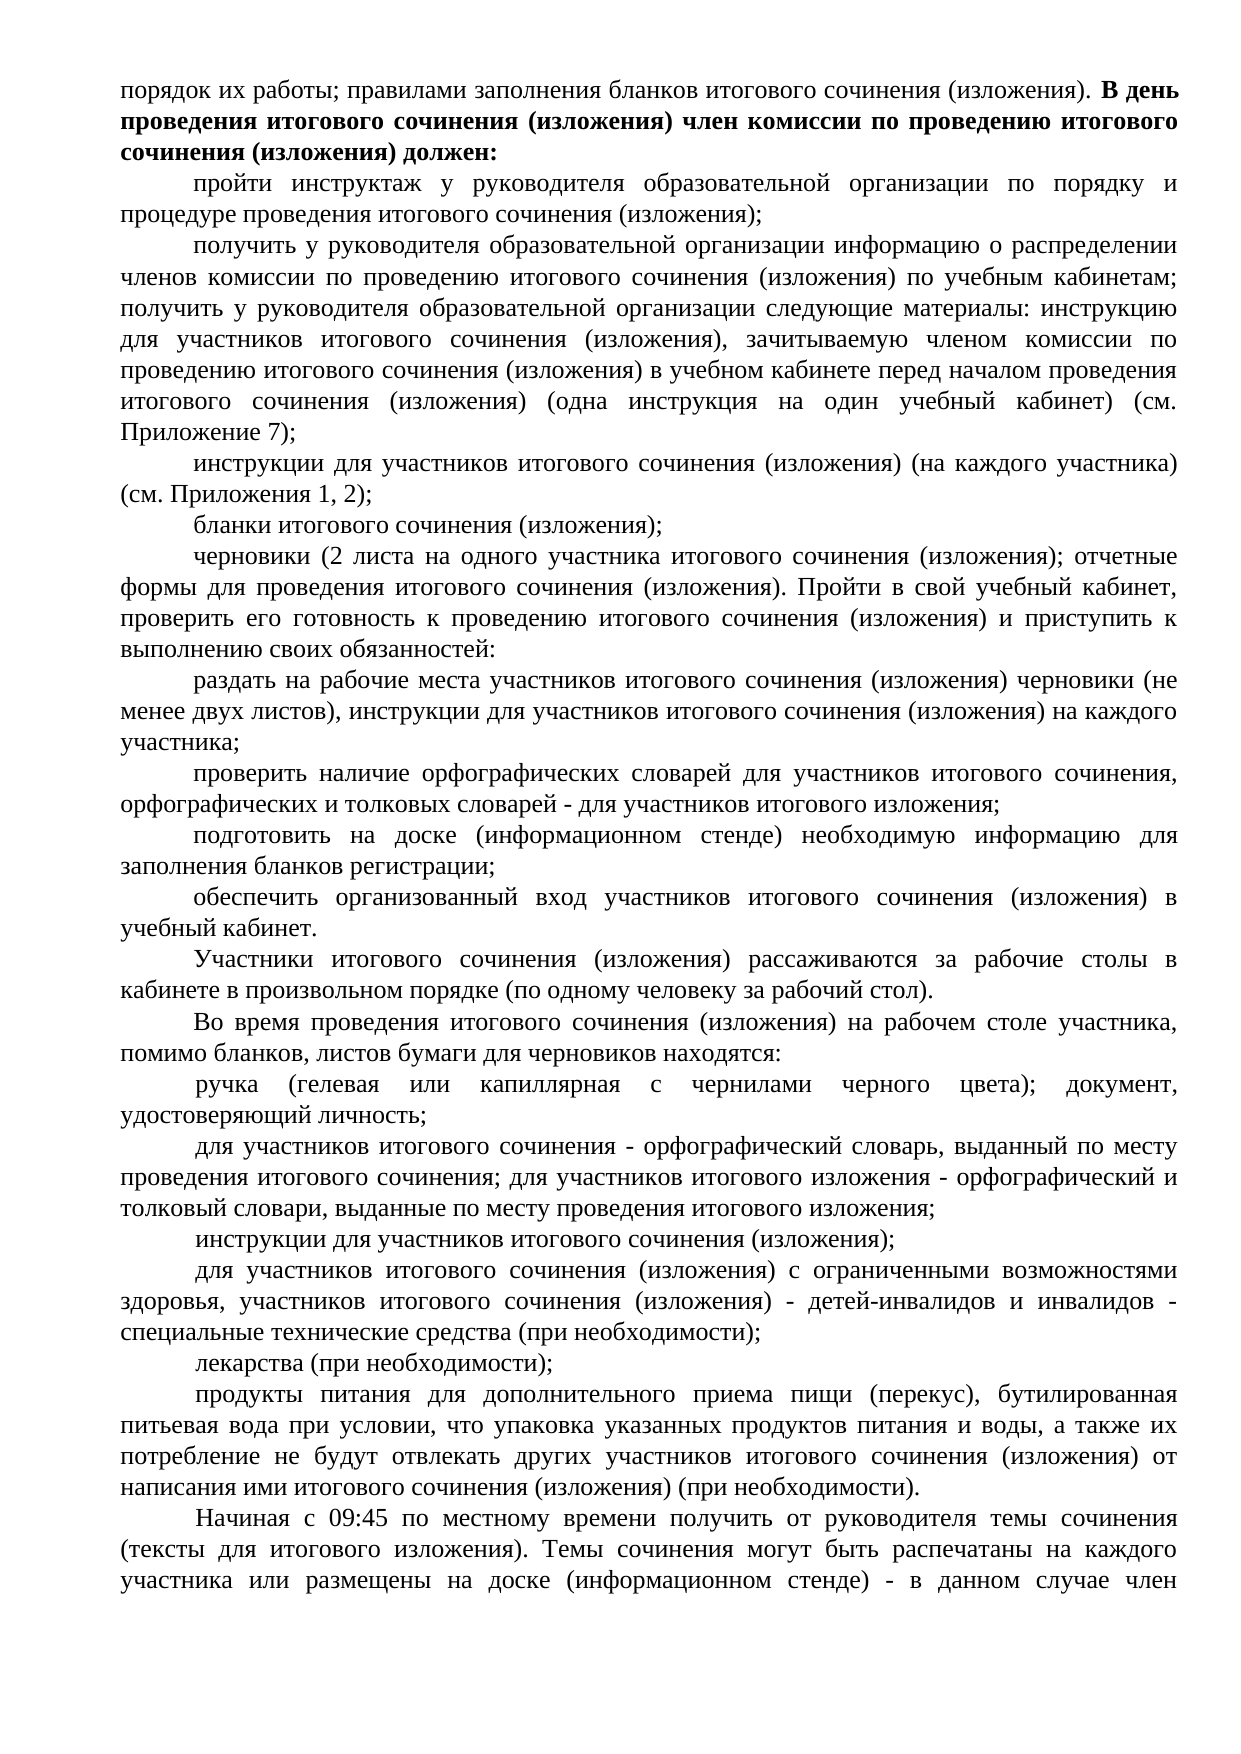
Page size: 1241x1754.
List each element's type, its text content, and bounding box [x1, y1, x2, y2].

text Участники итогового сочинения (изложения) рассаживаются за рабочие столы в кабинете в произвольном порядке (по одному человеку за рабочий стол). [120, 943, 1179, 1005]
text продукты питания для дополнительного приема пищи (перекус), бутилированная питьевая вода при условии, что упаковка указанных продуктов питания и воды, а также их потребление не будут отвлекать других участников итогового сочинения (изложения) от написания ими итогового сочинения (изложения) (при необходимости). [120, 1378, 1179, 1502]
text для участников итогового сочинения - орфографический словарь, выданный по месту проведения итогового сочинения; для участников итогового изложения - орфографический и толковый словари, выданные по месту проведения итогового изложения; [120, 1129, 1179, 1222]
text инструкции для участников итогового сочинения (изложения); [120, 1222, 1181, 1253]
text инструкции для участников итогового сочинения (изложения) (на каждого участника) (см. Приложения 1, 2); [120, 446, 1179, 508]
text подготовить на доске (информационном стенде) необходимую информацию для заполнения бланков регистрации; [120, 819, 1179, 881]
text Во время проведения итогового сочинения (изложения) на рабочем столе участника, помимо бланков, листов бумаги для черновиков находятся: [120, 1005, 1179, 1067]
text получить у руководителя образовательной организации информацию о распределении членов комиссии по проведению итогового сочинения (изложения) по учебным кабинетам; получить у руководителя образовательной организации следующие материалы: инструкцию для участников итогового сочинения (изложения), зачитываемую членом комиссии по проведению итогового сочинения (изложения) в учебном кабинете перед началом проведения итогового сочинения (изложения) (одна инструкция на один учебный кабинет) (см. Приложение 7); [120, 229, 1179, 446]
text ручка (гелевая или капиллярная с чернилами черного цвета); документ, удостоверяющий личность; [120, 1067, 1179, 1129]
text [120, 1502, 1179, 1595]
text лекарства (при необходимости); [120, 1347, 1181, 1378]
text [120, 74, 1179, 167]
text бланки итогового сочинения (изложения); [120, 508, 1181, 539]
text обеспечить организованный вход участников итогового сочинения (изложения) в учебный кабинет. [120, 881, 1179, 943]
text проверить наличие орфографических словарей для участников итогового сочинения, орфографических и толковых словарей - для участников итогового изложения; [120, 757, 1179, 819]
text черновики (2 листа на одного участника итогового сочинения (изложения); отчетные формы для проведения итогового сочинения (изложения). Пройти в свой учебный кабинет, проверить его готовность к проведению итогового сочинения (изложения) и приступить к выполнению своих обязанностей: [120, 539, 1179, 664]
text для участников итогового сочинения (изложения) с ограниченными возможностями здоровья, участников итогового сочинения (изложения) - детей-инвалидов и инвалидов - специальные технические средства (при необходимости); [120, 1253, 1179, 1347]
text пройти инструктаж у руководителя образовательной организации по порядку и процедуре проведения итогового сочинения (изложения); [120, 167, 1179, 229]
text раздать на рабочие места участников итогового сочинения (изложения) черновики (не менее двух листов), инструкции для участников итогового сочинения (изложения) на каждого участника; [120, 664, 1179, 757]
